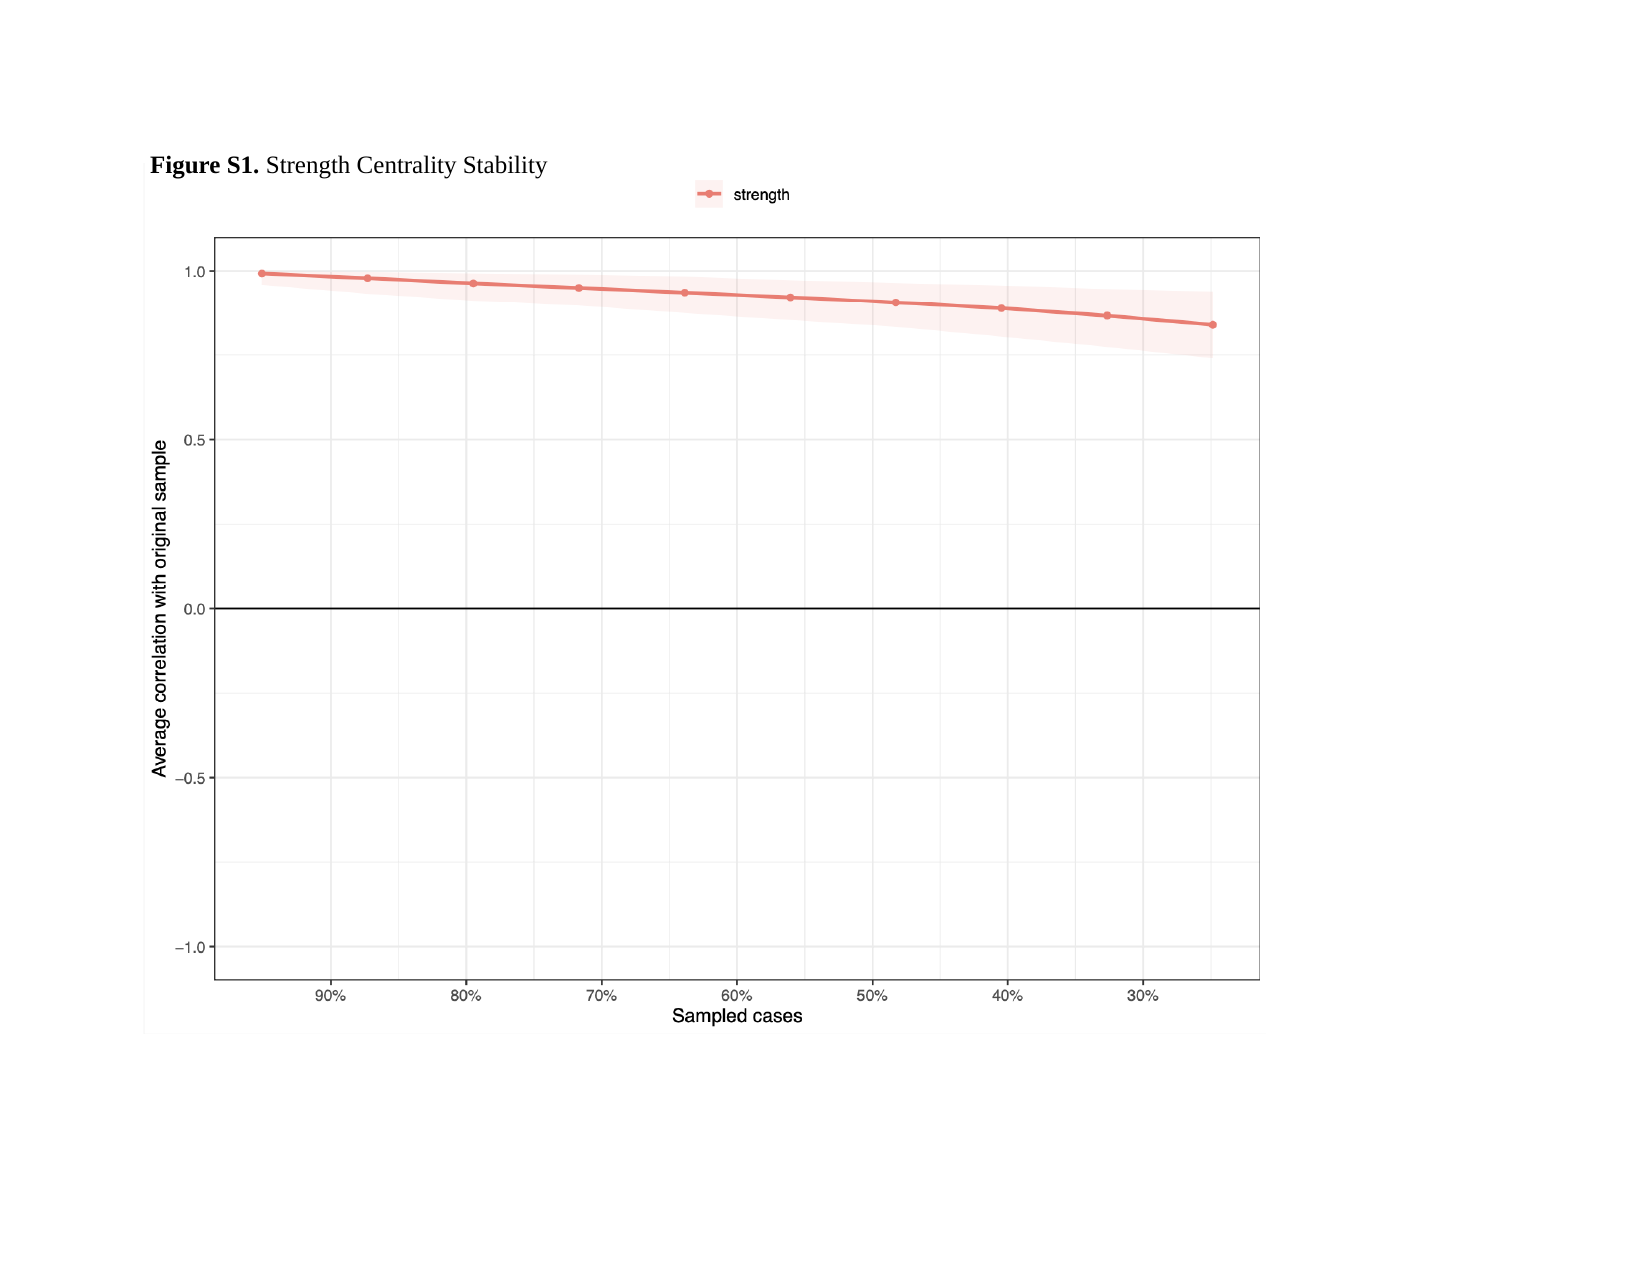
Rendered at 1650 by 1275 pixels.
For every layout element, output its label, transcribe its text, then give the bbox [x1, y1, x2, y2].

text Figure S1. Strength Centrality Stability [150, 150, 1500, 179]
picture [143, 163, 1267, 1034]
